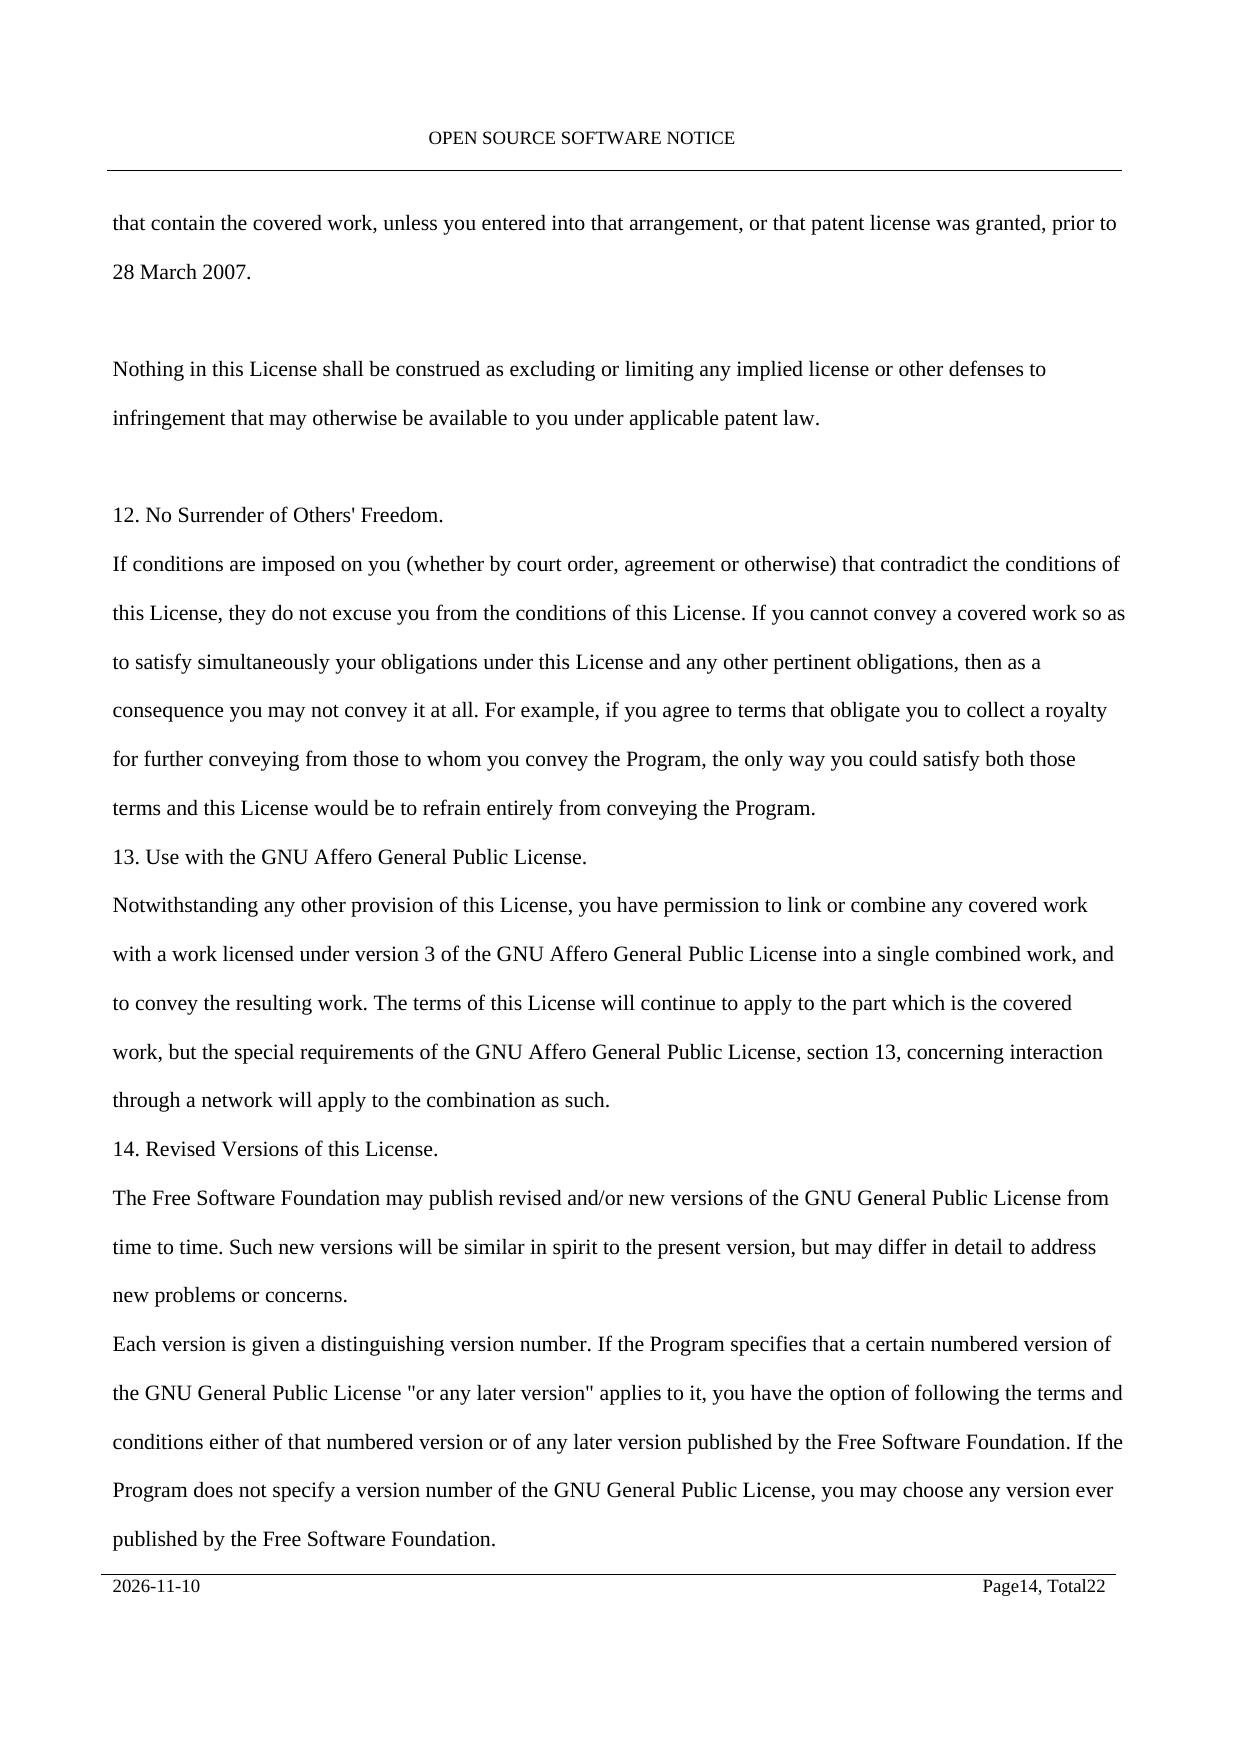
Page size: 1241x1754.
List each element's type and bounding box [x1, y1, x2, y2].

text [112, 206, 1128, 1555]
